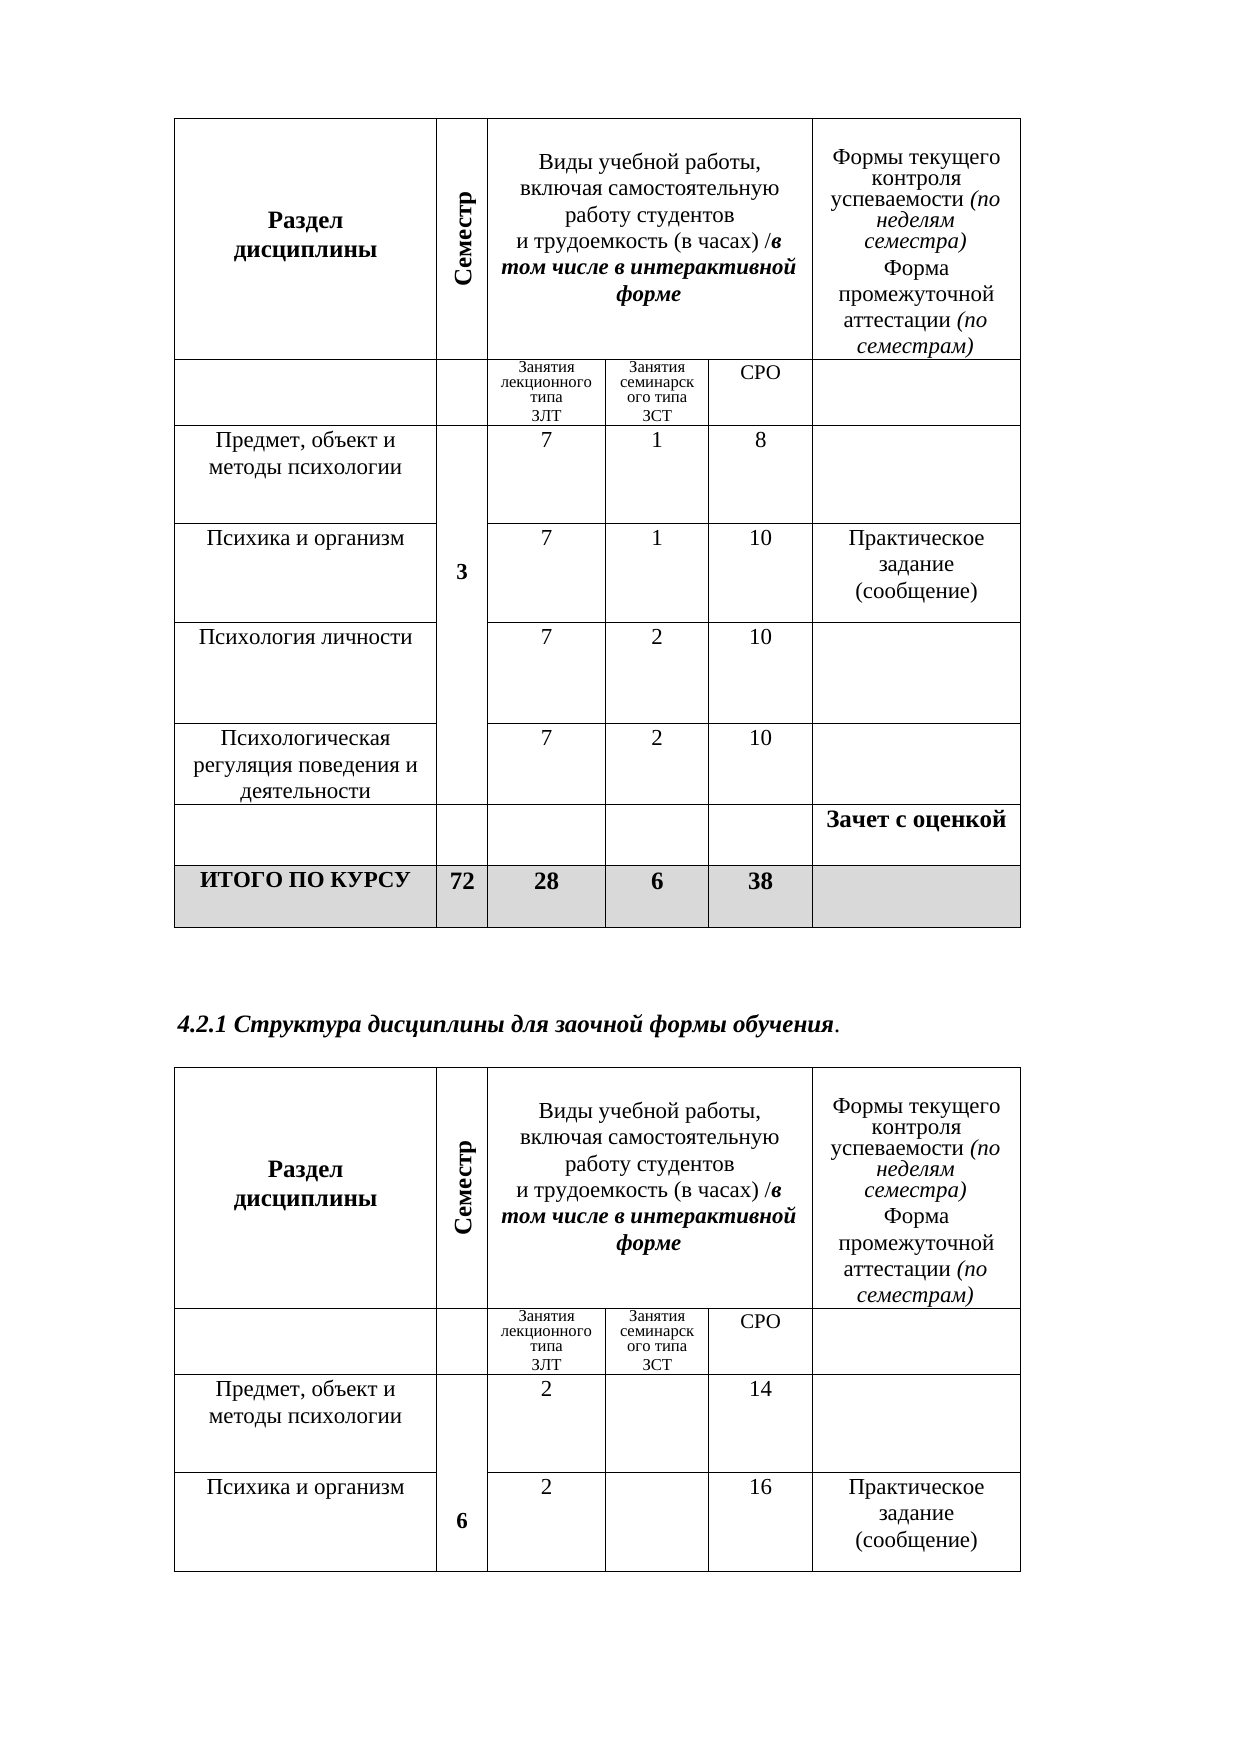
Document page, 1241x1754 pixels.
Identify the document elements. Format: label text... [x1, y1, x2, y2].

table_cell 72 [437, 866, 487, 927]
table_cell [813, 724, 1020, 803]
table_cell 2 [488, 1375, 605, 1472]
table_cell 1 [606, 426, 708, 523]
table_cell Занятия лекционного типа ЗЛТ [488, 360, 605, 425]
table_cell [813, 1375, 1020, 1472]
table_cell [813, 623, 1020, 723]
table_cell 7 [488, 724, 605, 803]
table_cell 1 [606, 524, 708, 622]
table_cell 28 [488, 866, 605, 927]
table_cell 8 [709, 426, 812, 523]
table_header Виды учебной работы, включая самостоятельную работу студентов и трудоемкость (в часах) /в том числе в интерактивной форме [488, 1068, 812, 1308]
table_cell ИТОГО ПО КУРСУ [175, 866, 436, 927]
table_cell Практическое задание (сообщение) [813, 524, 1020, 622]
table_cell [488, 805, 605, 865]
table_cell 7 [488, 426, 605, 523]
table_cell 2 [606, 623, 708, 723]
table_cell 16 [709, 1473, 812, 1571]
table_header Раздел дисциплины [175, 1068, 436, 1308]
table_cell [437, 1309, 487, 1374]
table_cell Психика и организм [175, 1473, 436, 1571]
table_cell Предмет, объект и методы психологии [175, 426, 436, 523]
table_cell СРО [709, 360, 812, 425]
table_header Семестр [437, 1068, 487, 1308]
table_cell 7 [488, 524, 605, 622]
table_cell [813, 426, 1020, 523]
table_cell Занятия семинарского типа ЗСТ [606, 1309, 708, 1374]
table_cell [813, 1309, 1020, 1374]
table_cell 2 [488, 1473, 605, 1571]
table_header Семестр [437, 119, 487, 359]
table_cell [175, 360, 436, 425]
table_cell [813, 866, 1020, 927]
table_cell 7 [488, 623, 605, 723]
table_cell [175, 1309, 436, 1374]
table_header Формы текущего контроля успеваемости (по неделям семестра) Форма промежуточной аттестации (по семестрам) [813, 1068, 1020, 1308]
table_cell [606, 1375, 708, 1472]
table_cell [437, 805, 487, 865]
table_cell Занятия лекционного типа ЗЛТ [488, 1309, 605, 1374]
table_cell 6 [606, 866, 708, 927]
table_cell 10 [709, 623, 812, 723]
table_cell Психика и организм [175, 524, 436, 622]
table_cell Зачет с оценкой [813, 805, 1020, 865]
table_cell [175, 805, 436, 865]
table_cell 3 [437, 426, 487, 803]
table_cell 10 [709, 724, 812, 803]
table_cell [437, 360, 487, 425]
text 4.2.1 Структура дисциплины для заочной формы обучения. [177, 1009, 1152, 1038]
table_cell [813, 360, 1020, 425]
table_cell Занятия семинарского типа ЗСТ [606, 360, 708, 425]
table_header Формы текущего контроля успеваемости (по неделям семестра) Форма промежуточной аттестации (по семестрам) [813, 119, 1020, 359]
table_cell Практическое задание (сообщение) [813, 1473, 1020, 1571]
table_cell Психологическая регуляция поведения и деятельности [175, 724, 436, 803]
table_cell 10 [709, 524, 812, 622]
table_header Виды учебной работы, включая самостоятельную работу студентов и трудоемкость (в часах) /в том числе в интерактивной форме [488, 119, 812, 359]
table_cell 38 [709, 866, 812, 927]
table_cell [606, 805, 708, 865]
table_cell 6 [437, 1375, 487, 1571]
table_cell [709, 805, 812, 865]
table_cell [606, 1473, 708, 1571]
table_cell 2 [606, 724, 708, 803]
table_cell 14 [709, 1375, 812, 1472]
table_header Раздел дисциплины [175, 119, 436, 359]
table_cell Предмет, объект и методы психологии [175, 1375, 436, 1472]
table_cell Психология личности [175, 623, 436, 723]
table_cell СРО [709, 1309, 812, 1374]
